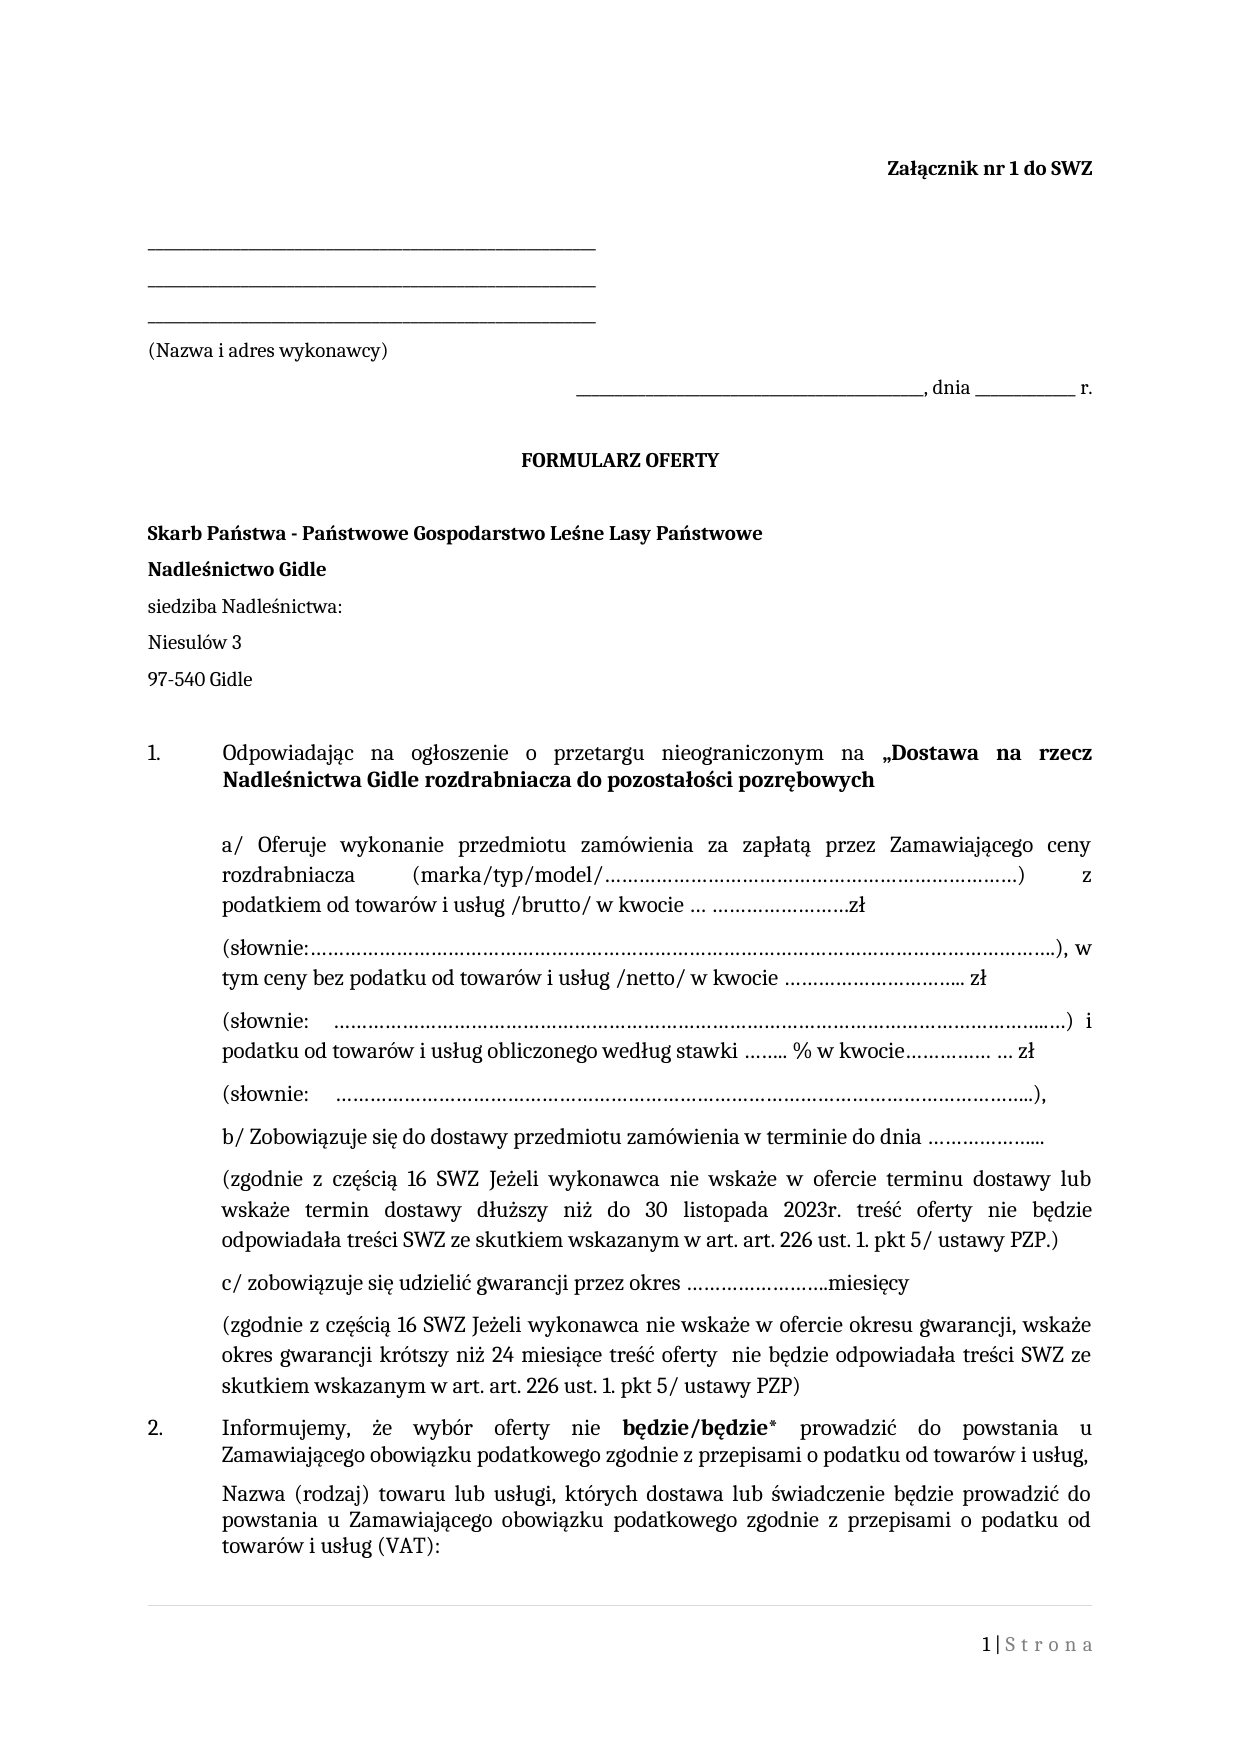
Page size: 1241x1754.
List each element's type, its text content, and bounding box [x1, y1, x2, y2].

text Załącznik nr 1 do SWZ [148, 157, 1092, 181]
text (zgodnie z częścią 16 SWZ Jeżeli wykonawca nie wskaże w ofercie terminu dostawy lub wskaże termin dostawy dłuższy niż do 30 listopada 2023r. treść oferty nie będzie odpowiadała treści SWZ ze skutkiem wskazanym w art. art. 226 ust. 1. pkt 5/ ustawy PZP.) [222, 1166, 1092, 1253]
text (słownie:………………………………………………………………………………………………………………….), w tym ceny bez podatku od towarów i usług /netto/ w kwocie ………………………….. zł [222, 935, 1092, 991]
text b/ Zobowiązuje się do dostawy przedmiotu zamówienia w terminie do dnia ………………... [222, 1123, 1092, 1150]
text 2. Informujemy, że wybór oferty nie będzie/będzie* prowadzić do powstania u Zamawiającego obowiązku podatkowego zgodnie z przepisami o podatku od towarów i usług, [148, 1415, 1092, 1468]
text _____________________________________________, dnia _____________ r. [148, 376, 1092, 399]
text Nazwa (rodzaj) towaru lub usługi, których dostawa lub świadczenie będzie prowadzić do powstania u Zamawiającego obowiązku podatkowego zgodnie z przepisami o podatku od towarów i usług (VAT): [222, 1480, 1092, 1559]
text siedziba Nadleśnictwa: [148, 594, 1092, 618]
list Odpowiadając na ogłoszenie o przetargu nieograniczonym na „Dostawa na rzecz Nadleśnictwa Gidle rozdrabniacza do pozostałości pozrębowych [148, 740, 1092, 793]
text a/ Oferuje wykonanie przedmiotu zamówienia za zapłatą przez Zamawiającego ceny rozdrabniacza (marka/typ/model/………………………………………………………………) z podatkiem od towarów i usług /brutto/ w kwocie … ……………………zł [222, 832, 1092, 918]
text Nadleśnictwo Gidle [148, 558, 1092, 582]
text Skarb Państwa - Państwowe Gospodarstwo Leśne Lasy Państwowe [148, 521, 1092, 545]
text (Nazwa i adres wykonawcy) [148, 339, 1092, 363]
text FORMULARZ OFERTY [148, 448, 1092, 472]
text __________________________________________________________ [148, 303, 1092, 327]
text (słownie: …………………………………………………………………………………………………………..), [222, 1081, 1092, 1107]
text (zgodnie z częścią 16 SWZ Jeżeli wykonawca nie wskaże w ofercie okresu gwarancji, wskaże okres gwarancji krótszy niż 24 miesiące treść oferty nie będzie odpowiadała treści SWZ ze skutkiem wskazanym w art. art. 226 ust. 1. pkt 5/ ustawy PZP) [222, 1312, 1092, 1399]
text __________________________________________________________ [148, 230, 1092, 254]
text Niesulów 3 [148, 631, 1092, 655]
text 97-540 Gidle [148, 667, 1092, 691]
text c/ zobowiązuje się udzielić gwarancji przez okres …………………….miesięcy [222, 1269, 1092, 1296]
text (słownie: ……………………………………………………………………………………………………………..…) i podatku od towarów i usług obliczonego według stawki …….. % w kwocie…………… … zł [222, 1008, 1092, 1064]
text __________________________________________________________ [148, 266, 1092, 290]
